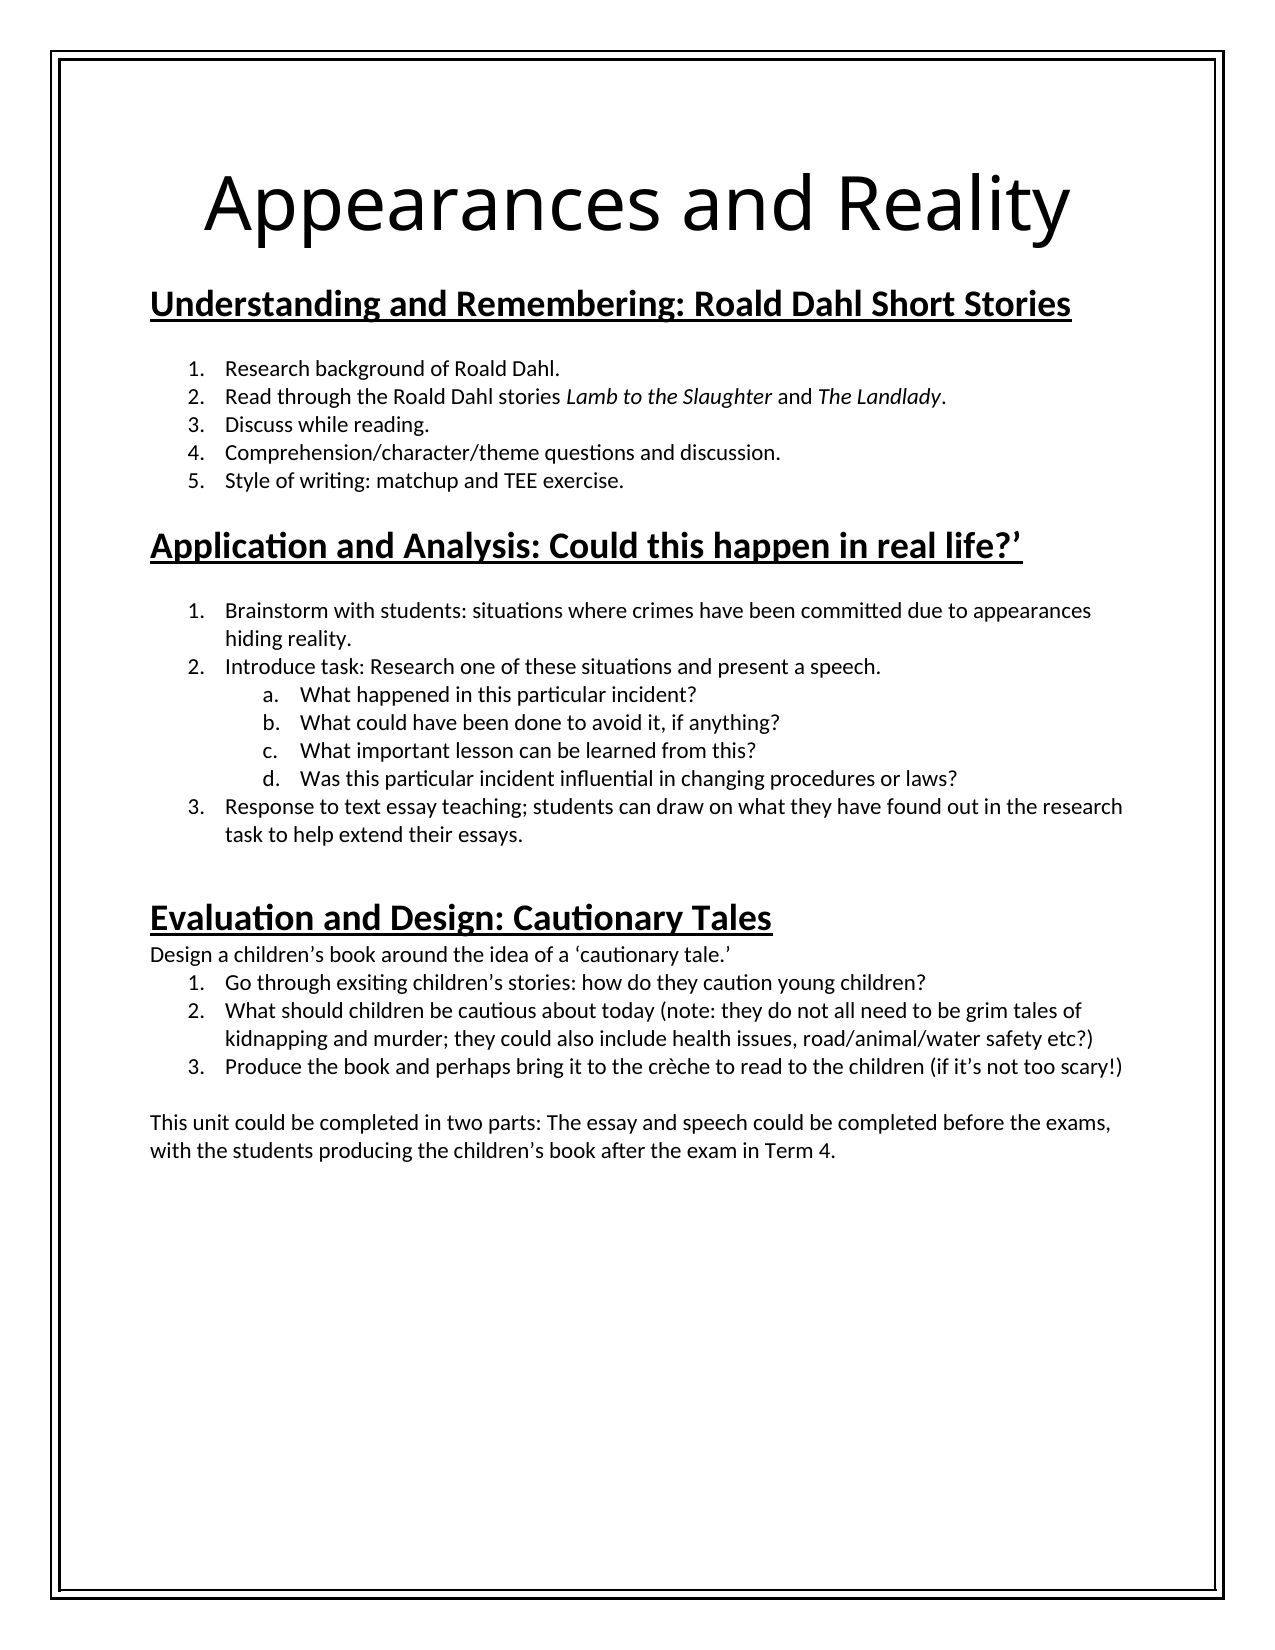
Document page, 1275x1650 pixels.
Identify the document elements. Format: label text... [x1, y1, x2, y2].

list Response to text essay teaching; students can draw on what they have found out in the research task to help extend their essays. [187, 792, 1125, 848]
list Style of writing: matchup and TEE exercise. [187, 466, 1125, 494]
list Research background of Roald Dahl. [187, 354, 1125, 382]
list Read through the Roald Dahl stories Lamb to the Slaughter and The Landlady. [187, 382, 1125, 410]
text This unit could be completed in two parts: The essay and speech could be completed before the exams, with the students producing the children’s book after the exam in Term 4. [150, 1108, 1125, 1164]
list What should children be cautious about today (note: they do not all need to be grim tales of kidnapping and murder; they could also include health issues, road/animal/water safety etc?) [187, 996, 1125, 1052]
list What happened in this particular incident? [262, 680, 1125, 708]
list Discuss while reading. [187, 410, 1125, 438]
text Evaluation and Design: Cautionary Tales [150, 894, 1125, 940]
list Introduce task: Research one of these situations and present a speech. [187, 652, 1125, 680]
text Appearances and Reality [150, 150, 1125, 252]
list What important lesson can be learned from this? [262, 736, 1125, 764]
text Application and Analysis: Could this happen in real life?’ [150, 522, 1125, 568]
list Go through exsiting children’s stories: how do they caution young children? [187, 968, 1125, 996]
text Design a children’s book around the idea of a ‘cautionary tale.’ [150, 940, 1125, 968]
list Produce the book and perhaps bring it to the crèche to read to the children (if it’s not too scary!) [187, 1052, 1125, 1080]
list Comprehension/character/theme questions and discussion. [187, 438, 1125, 466]
list Was this particular incident influential in changing procedures or laws? [262, 764, 1125, 792]
text Understanding and Remembering: Roald Dahl Short Stories [150, 280, 1125, 326]
list Brainstorm with students: situations where crimes have been committed due to appearances hiding reality. [187, 596, 1125, 652]
list What could have been done to avoid it, if anything? [262, 708, 1125, 736]
